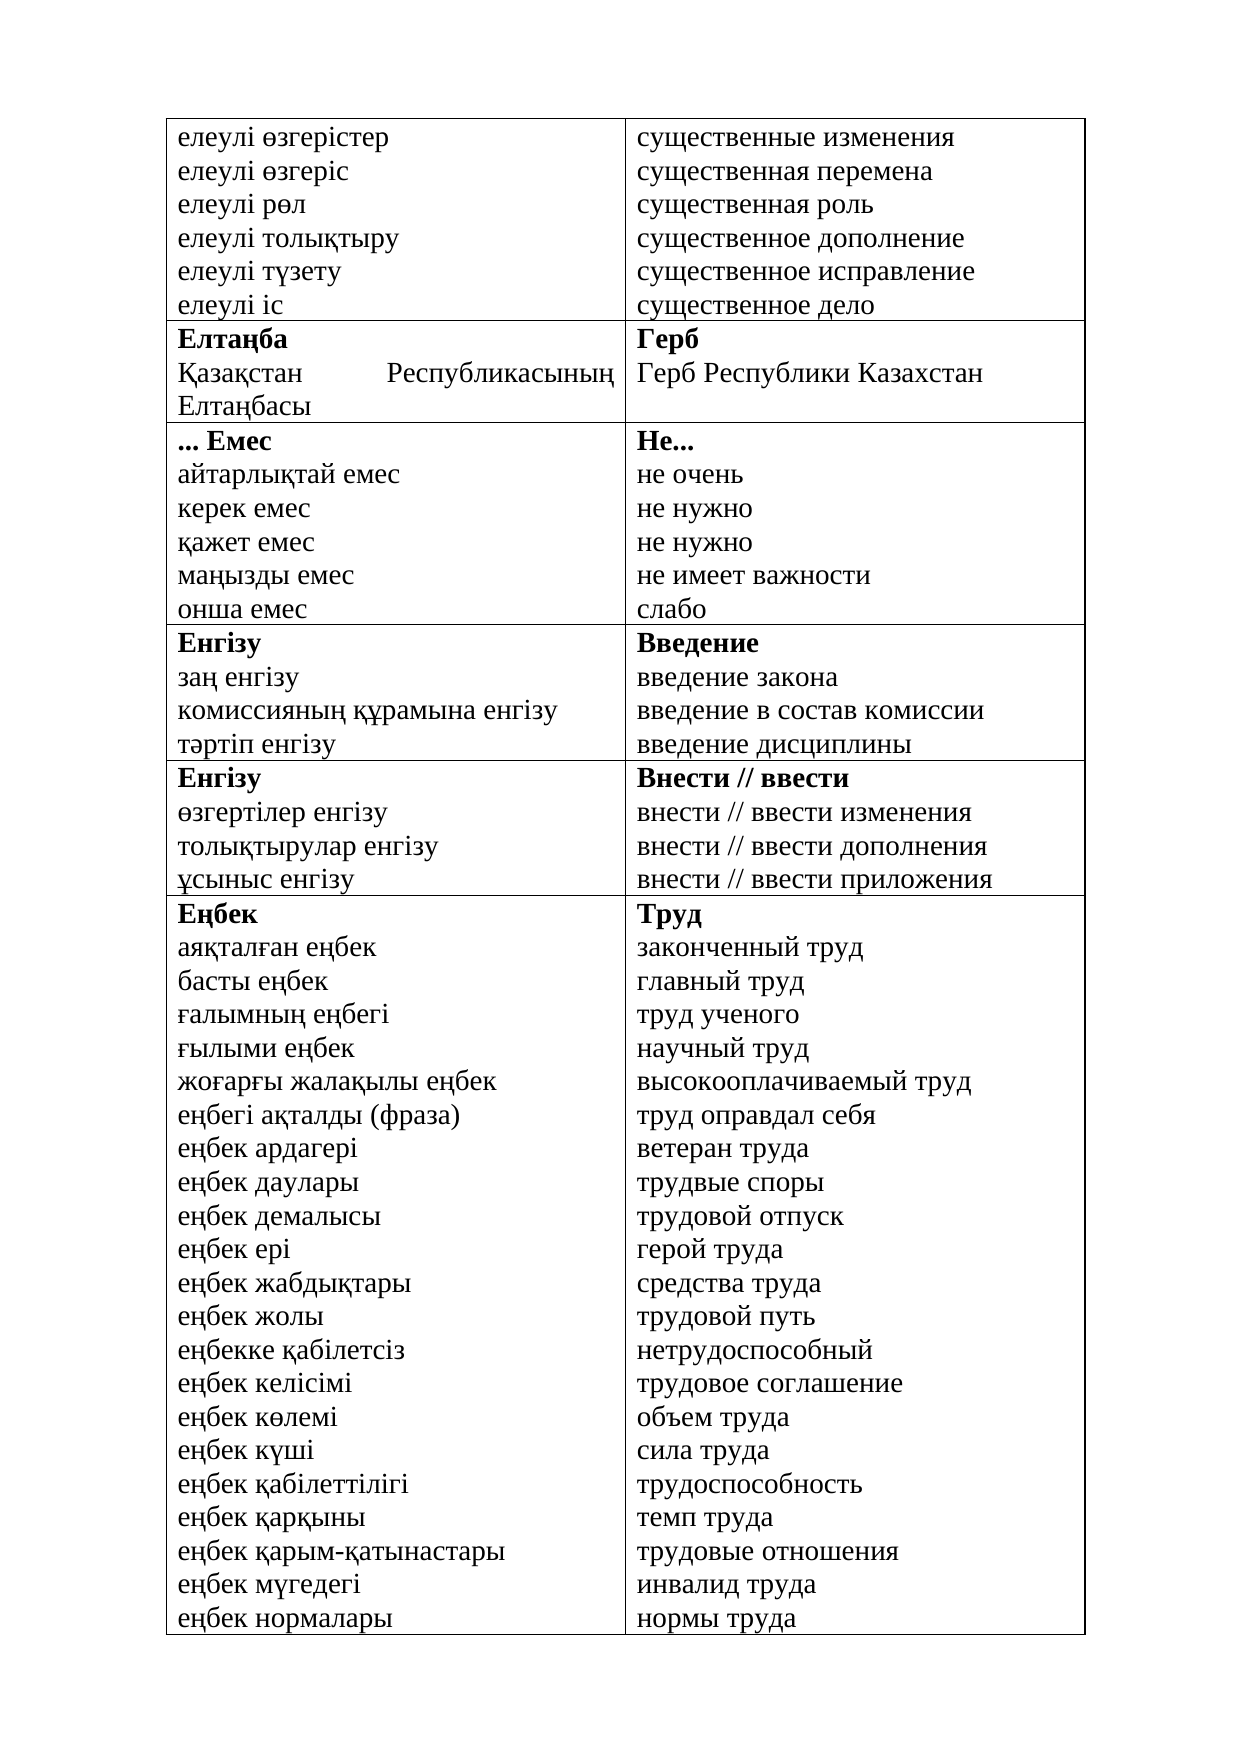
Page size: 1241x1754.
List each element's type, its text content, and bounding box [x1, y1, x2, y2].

table_cell Не... не очень не нужно не нужно не имеет важности слабо [626, 423, 1084, 624]
table_cell Енгізу өзгертілер енгізу толықтырулар енгізу ұсыныс енгізу [167, 761, 625, 895]
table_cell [167, 119, 625, 320]
table_cell Внести // ввести внести // ввести изменения внести // ввести дополнения внести // ввести приложения [626, 761, 1084, 895]
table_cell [626, 119, 1084, 320]
table_cell Елтаңба Қазақстан Республикасының Елтаңбасы [167, 321, 625, 422]
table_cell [626, 896, 1084, 1634]
table_cell Введение введение закона введение в состав комиссии введение дисциплины [626, 625, 1084, 759]
table_cell Енгізу заң енгізу комиссияның құрамына енгізу тәртіп енгізу [167, 625, 625, 759]
table_cell Герб Герб Республики Казахстан [626, 321, 1084, 422]
table_cell ... Емес айтарлықтай емес керек емес қажет емес маңызды емес онша емес [167, 423, 625, 624]
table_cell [167, 896, 625, 1634]
